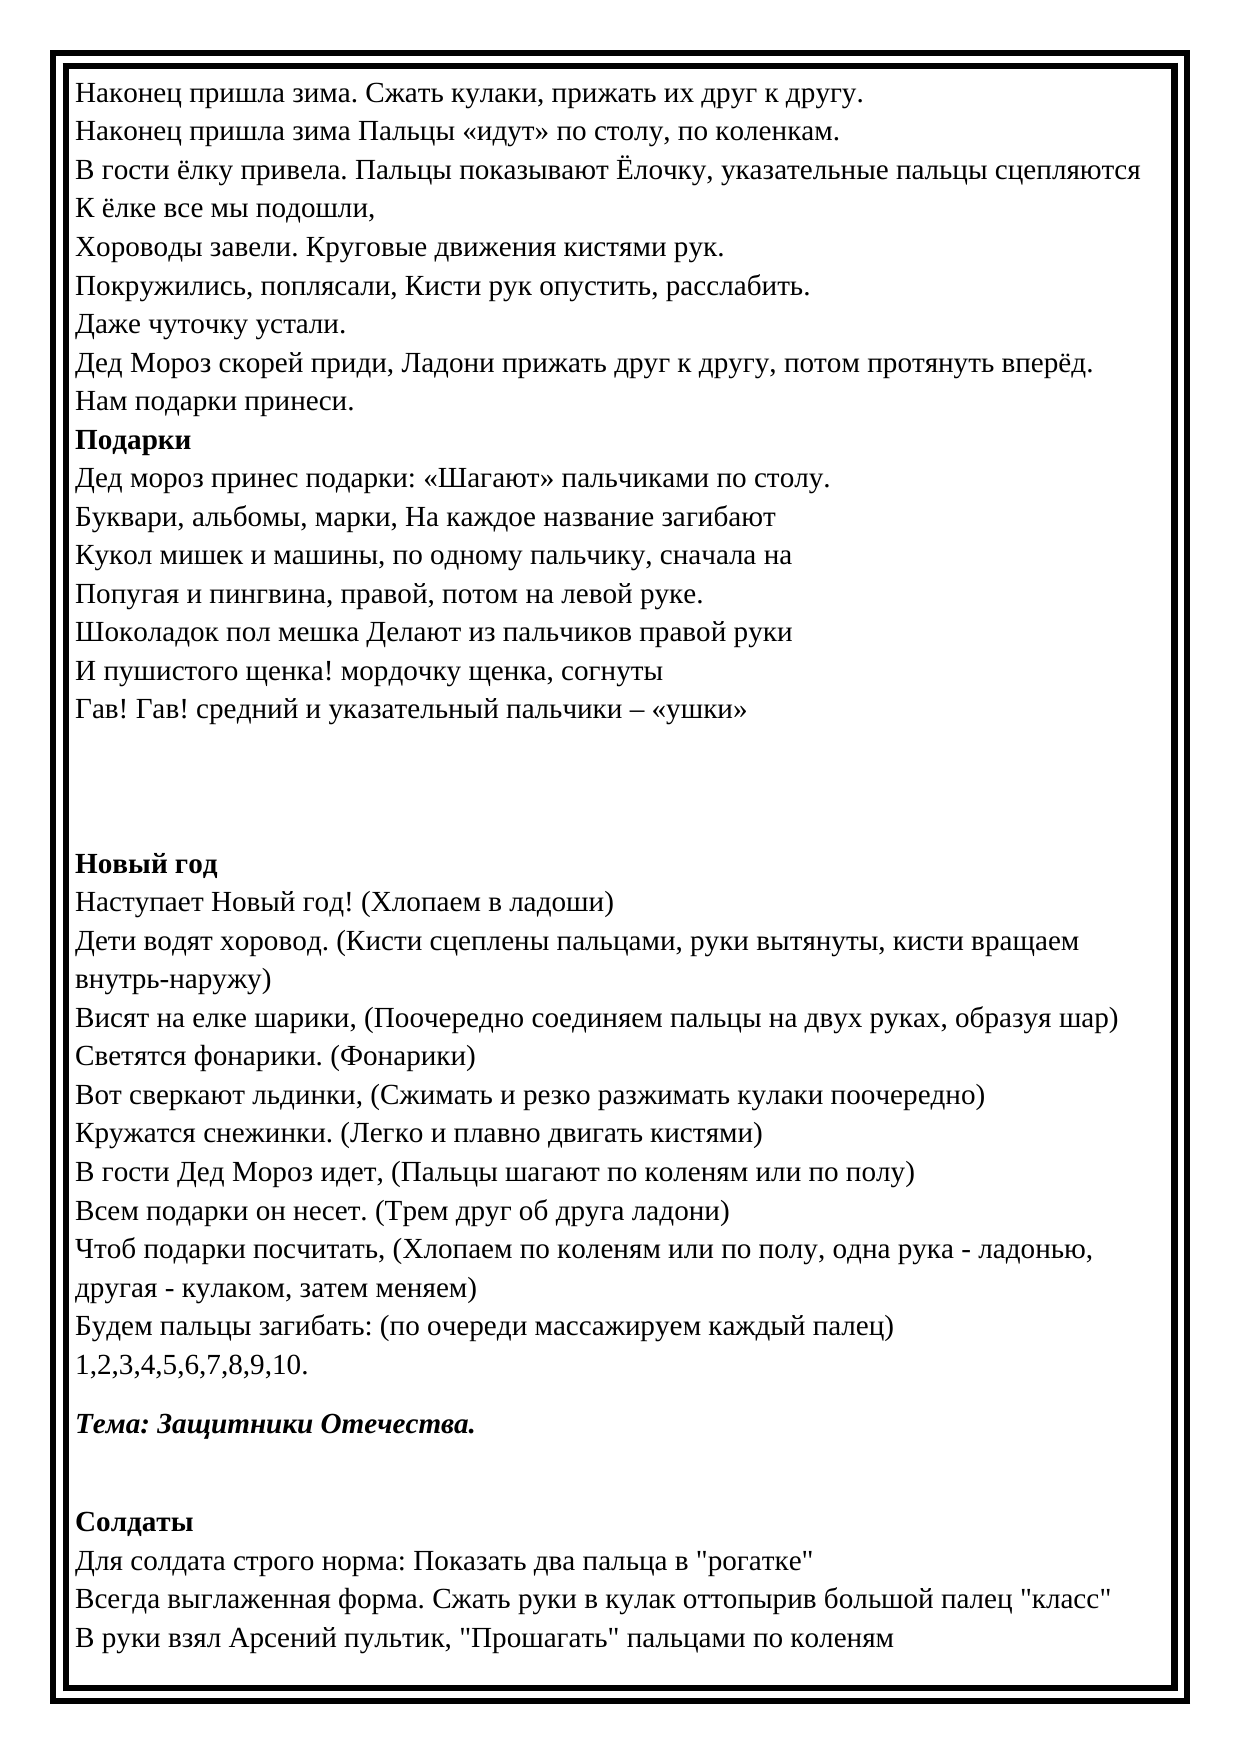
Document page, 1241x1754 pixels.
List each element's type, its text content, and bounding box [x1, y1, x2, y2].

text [75, 75, 1165, 1380]
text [75, 1466, 1165, 1653]
text Тема: Защитники Отечества. [75, 1406, 1165, 1440]
